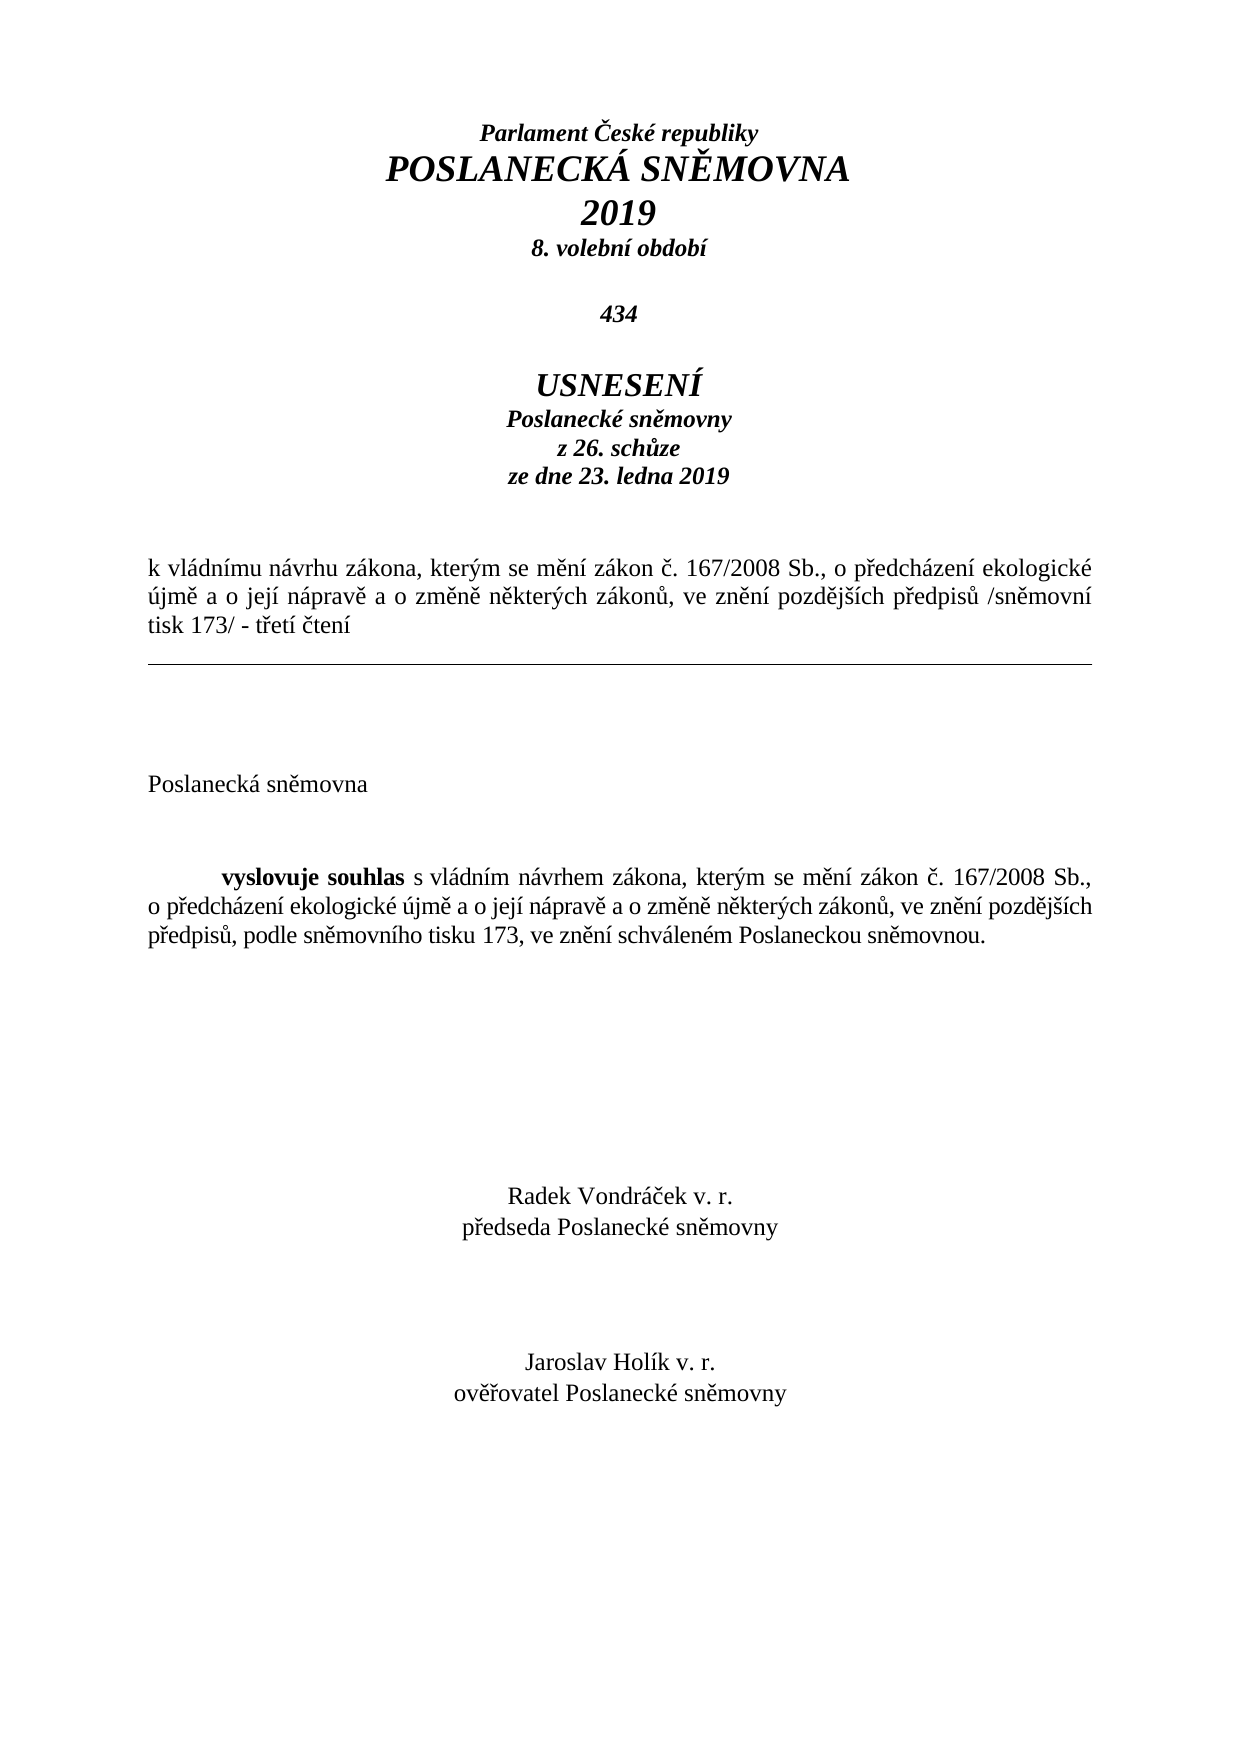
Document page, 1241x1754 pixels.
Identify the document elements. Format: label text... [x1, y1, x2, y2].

text Parlament České republiky [148, 118, 1092, 147]
text ze dne 23. ledna 2019 [148, 461, 1092, 490]
text USNESENÍ [148, 366, 1092, 404]
text ověřovatel Poslanecké sněmovny [148, 1378, 1092, 1407]
text Poslanecké sněmovny [148, 404, 1092, 433]
text 434 [148, 299, 1092, 328]
text Radek Vondráček v. r. [148, 1181, 1092, 1210]
text 2019 [148, 190, 1092, 233]
text 8. volební období [148, 233, 1092, 262]
text Jaroslav Holík v. r. [148, 1347, 1092, 1376]
text předseda Poslanecké sněmovny [148, 1212, 1092, 1241]
text POSLANECKÁ SNĚMOVNA [148, 147, 1092, 190]
text vyslovuje souhlas s vládním návrhem zákona, kterým se mění zákon č. 167/2008 Sb., o předcházení ekologické újmě a o její nápravě a o změně některých zákonů, ve znění pozdějších předpisů, podle sněmovního tisku 173, ve znění schváleném Poslaneckou sněmovnou. [148, 862, 1092, 948]
text k vládnímu návrhu zákona, kterým se mění zákon č. 167/2008 Sb., o předcházení ekologické újmě a o její nápravě a o změně některých zákonů, ve znění pozdějších předpisů /sněmovní tisk 173/ - třetí čtení [148, 553, 1092, 664]
text Poslanecká sněmovna [148, 769, 1092, 798]
text z 26. schůze [148, 433, 1092, 461]
